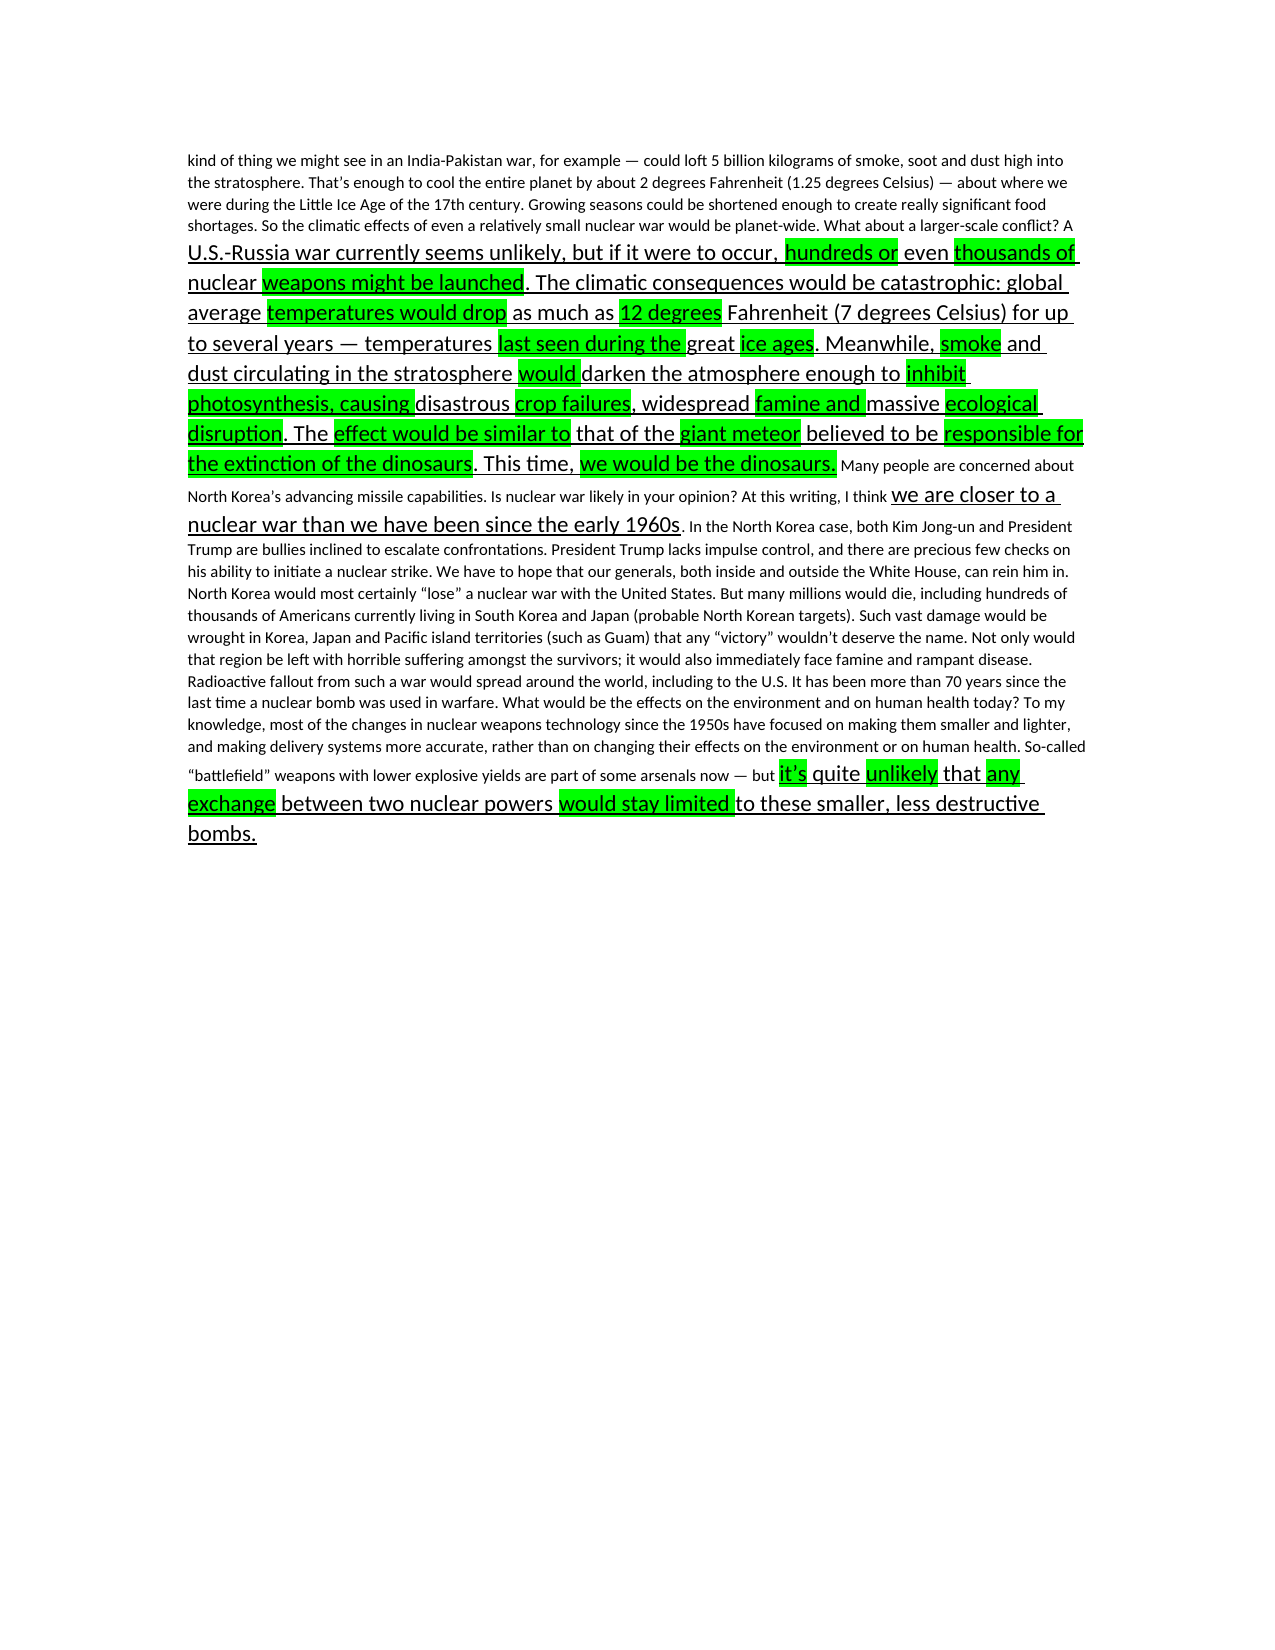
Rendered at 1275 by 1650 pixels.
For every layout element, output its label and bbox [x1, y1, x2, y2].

text [187, 150, 1087, 847]
